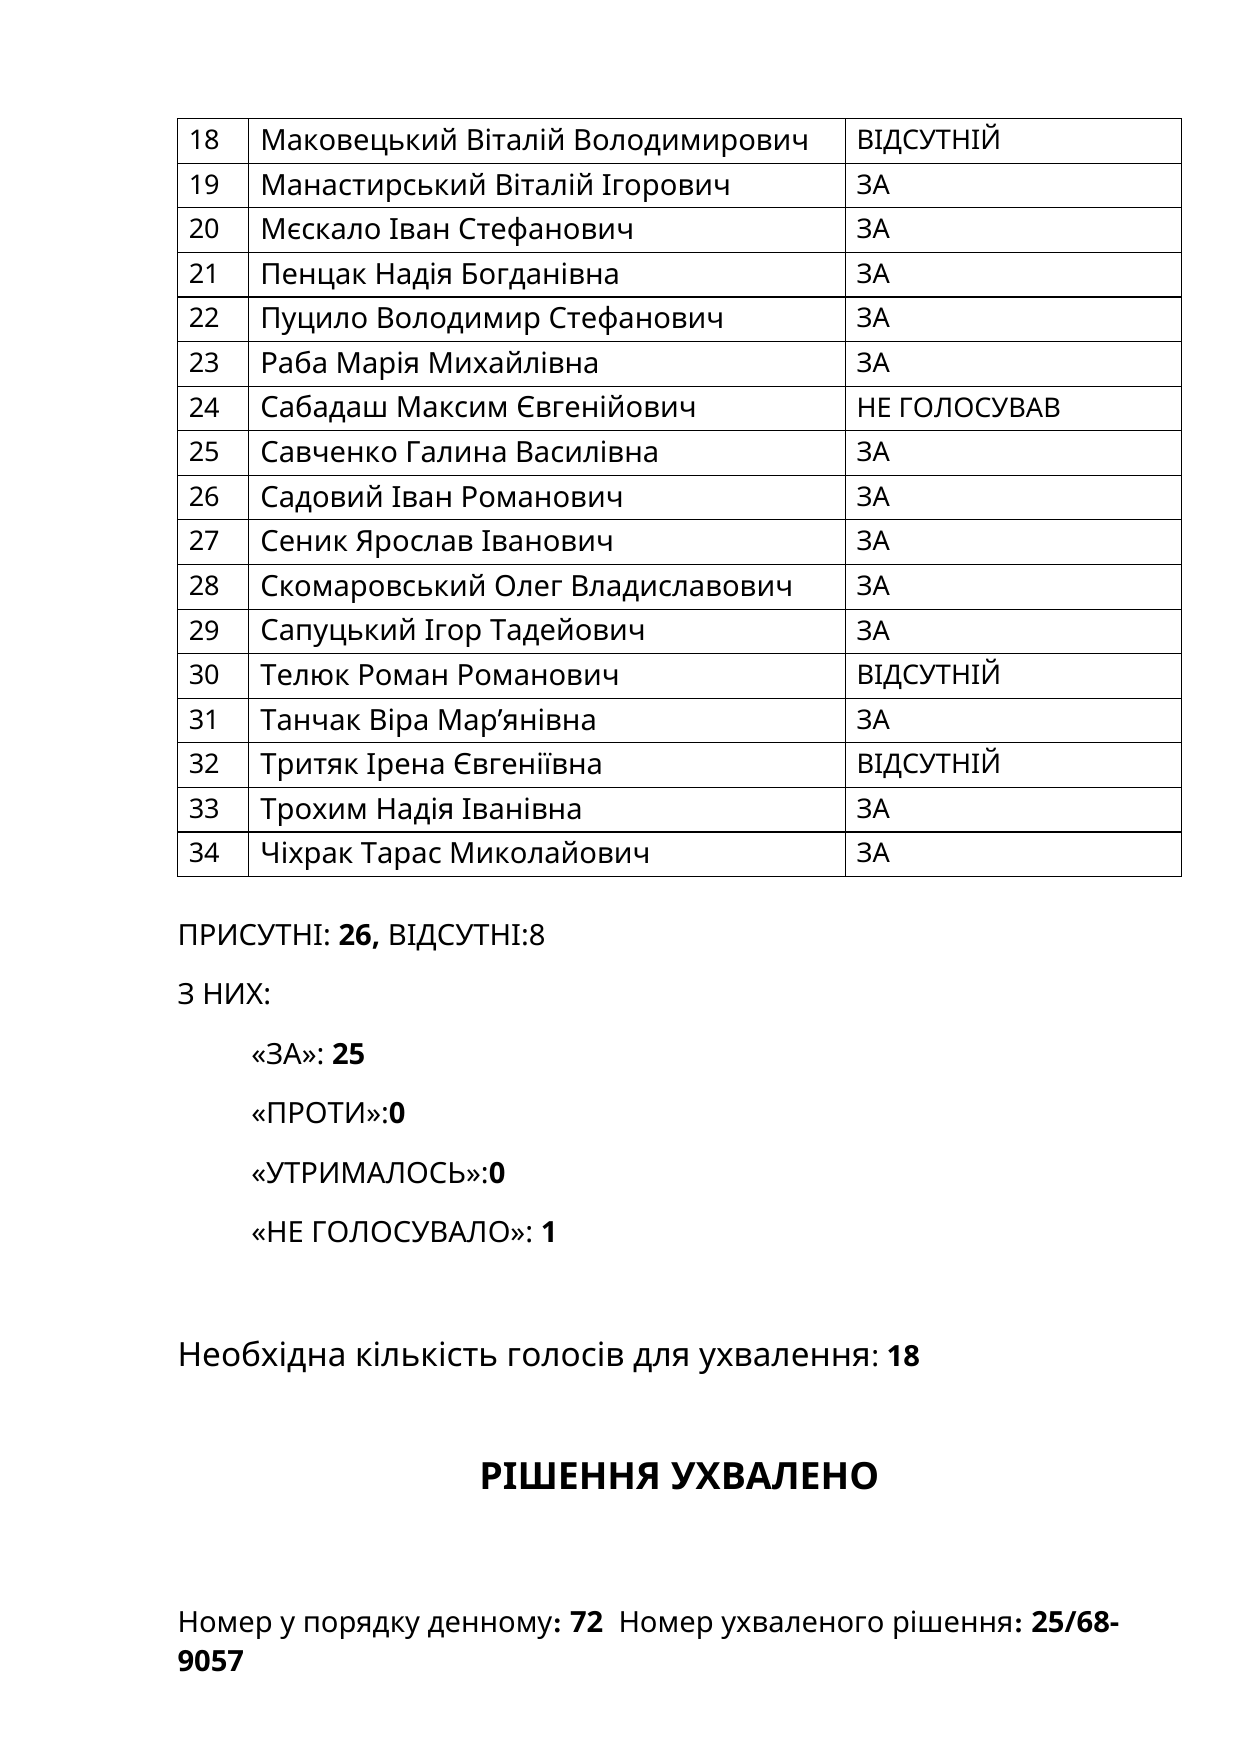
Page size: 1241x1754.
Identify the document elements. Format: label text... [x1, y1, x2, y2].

table_cell 20 [178, 208, 248, 252]
table_cell Мєскало Іван Стефанович [249, 208, 845, 252]
text «УТРИМАЛОСЬ»:0 [177, 1152, 1181, 1192]
table_cell ЗА [846, 298, 1181, 341]
table_cell Пуцило Володимир Стефанович [249, 298, 845, 341]
table_cell ЗА [846, 164, 1181, 207]
table_cell ЗА [846, 788, 1181, 831]
table_cell 19 [178, 164, 248, 207]
table_cell Сабадаш Максим Євгенійович [249, 387, 845, 430]
table_cell 23 [178, 342, 248, 386]
text «ПРОТИ»:0 [177, 1092, 1181, 1132]
table_cell Трохим Надія Іванівна [249, 788, 845, 831]
text З НИХ: [177, 973, 1181, 1013]
table_cell 33 [178, 788, 248, 831]
table_cell Манастирський Віталій Ігорович [249, 164, 845, 207]
table_cell Танчак Віра Мар’янівна [249, 699, 845, 742]
table_cell НЕ ГОЛОСУВАВ [846, 387, 1181, 430]
text «ЗА»: 25 [177, 1033, 1181, 1073]
table_cell Сеник Ярослав Іванович [249, 520, 845, 564]
table_cell ЗА [846, 520, 1181, 564]
table_cell Чіхрак Тарас Миколайович [249, 833, 845, 876]
table_cell 25 [178, 431, 248, 475]
table_cell ЗА [846, 208, 1181, 252]
table_cell ЗА [846, 833, 1181, 876]
table_cell ЗА [846, 610, 1181, 653]
table_cell 30 [178, 654, 248, 698]
table_cell ВІДСУТНІЙ [846, 743, 1181, 787]
table_cell 34 [178, 833, 248, 876]
table_cell Савченко Галина Василівна [249, 431, 845, 475]
table_cell ЗА [846, 565, 1181, 608]
table_cell ЗА [846, 342, 1181, 386]
table_cell 24 [178, 387, 248, 430]
table_cell Раба Марія Михайлівна [249, 342, 845, 386]
table_cell ВІДСУТНІЙ [846, 119, 1181, 163]
table_cell Тритяк Ірена Євгеніївна [249, 743, 845, 787]
table_cell Телюк Роман Романович [249, 654, 845, 698]
table_cell 22 [178, 298, 248, 341]
table_cell 28 [178, 565, 248, 608]
table_cell Садовий Іван Романович [249, 476, 845, 519]
table_cell 26 [178, 476, 248, 519]
table_cell 27 [178, 520, 248, 564]
table_cell 29 [178, 610, 248, 653]
text Необхідна кількість голосів для ухвалення: 18 [177, 1330, 1181, 1376]
text ПРИСУТНІ: 26, ВІДСУТНІ:8 [177, 914, 1181, 954]
table_cell ЗА [846, 253, 1181, 296]
table_cell ЗА [846, 431, 1181, 475]
table_cell 32 [178, 743, 248, 787]
table_cell ЗА [846, 476, 1181, 519]
table_cell 18 [178, 119, 248, 163]
table_cell Пенцак Надія Богданівна [249, 253, 845, 296]
table_cell Скомаровський Олег Владиславович [249, 565, 845, 608]
table_cell 21 [178, 253, 248, 296]
text «НЕ ГОЛОСУВАЛО»: 1 [177, 1211, 1181, 1251]
table_cell 31 [178, 699, 248, 742]
table_cell ВІДСУТНІЙ [846, 654, 1181, 698]
text РІШЕННЯ УХВАЛЕНО [177, 1449, 1181, 1501]
table_cell ЗА [846, 699, 1181, 742]
table_cell Маковецький Віталій Володимирович [249, 119, 845, 163]
table_cell Сапуцький Ігор Тадейович [249, 610, 845, 653]
